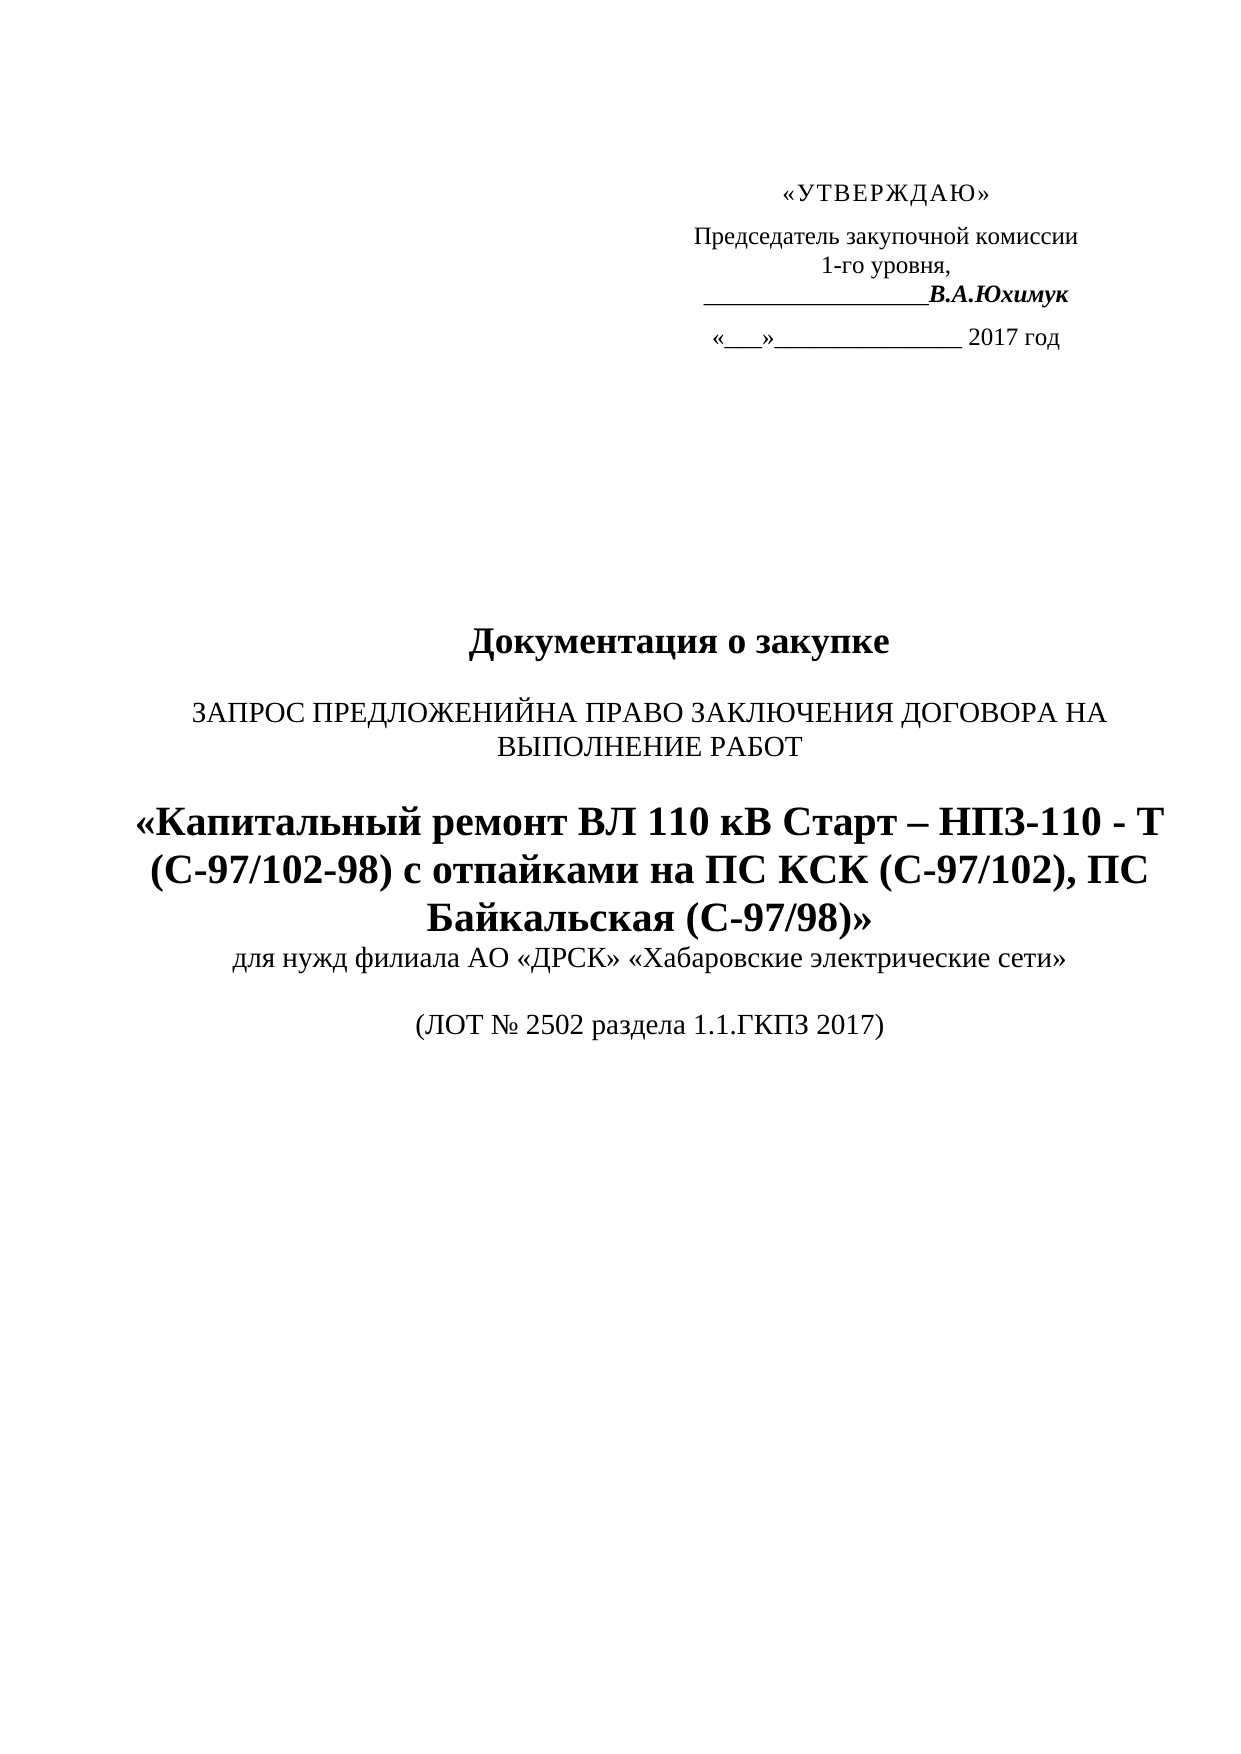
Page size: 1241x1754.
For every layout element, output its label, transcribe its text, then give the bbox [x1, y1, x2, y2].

text для нужд филиала АО «ДРСК» «Хабаровские электрические сети» [118, 940, 1181, 973]
text (ЛОТ № 2502 раздела 1.1.ГКПЗ 2017) [118, 1007, 1181, 1041]
text Председатель закупочной комиссии [591, 221, 1181, 250]
text «Капитальный ремонт ВЛ 110 кВ Старт – НПЗ-110 - Т (С-97/102-98) с отпайками на ПС КСК (С-97/102), ПС Байкальская (С-97/98)» [118, 796, 1181, 940]
text Запрос предложенийНА ПРАВО ЗАКЛЮЧЕНИЯ ДОГОВОРА НА ВЫПОЛНЕНИЕ РАБОТ [118, 696, 1181, 763]
text __________________В.А.Юхимук [591, 279, 1181, 307]
text 1-го уровня, [591, 250, 1181, 279]
text Документация о закупке [118, 619, 1181, 662]
text «___»_______________ 2017 год [591, 322, 1181, 351]
text «УТВЕРЖДАЮ» [591, 178, 1181, 207]
